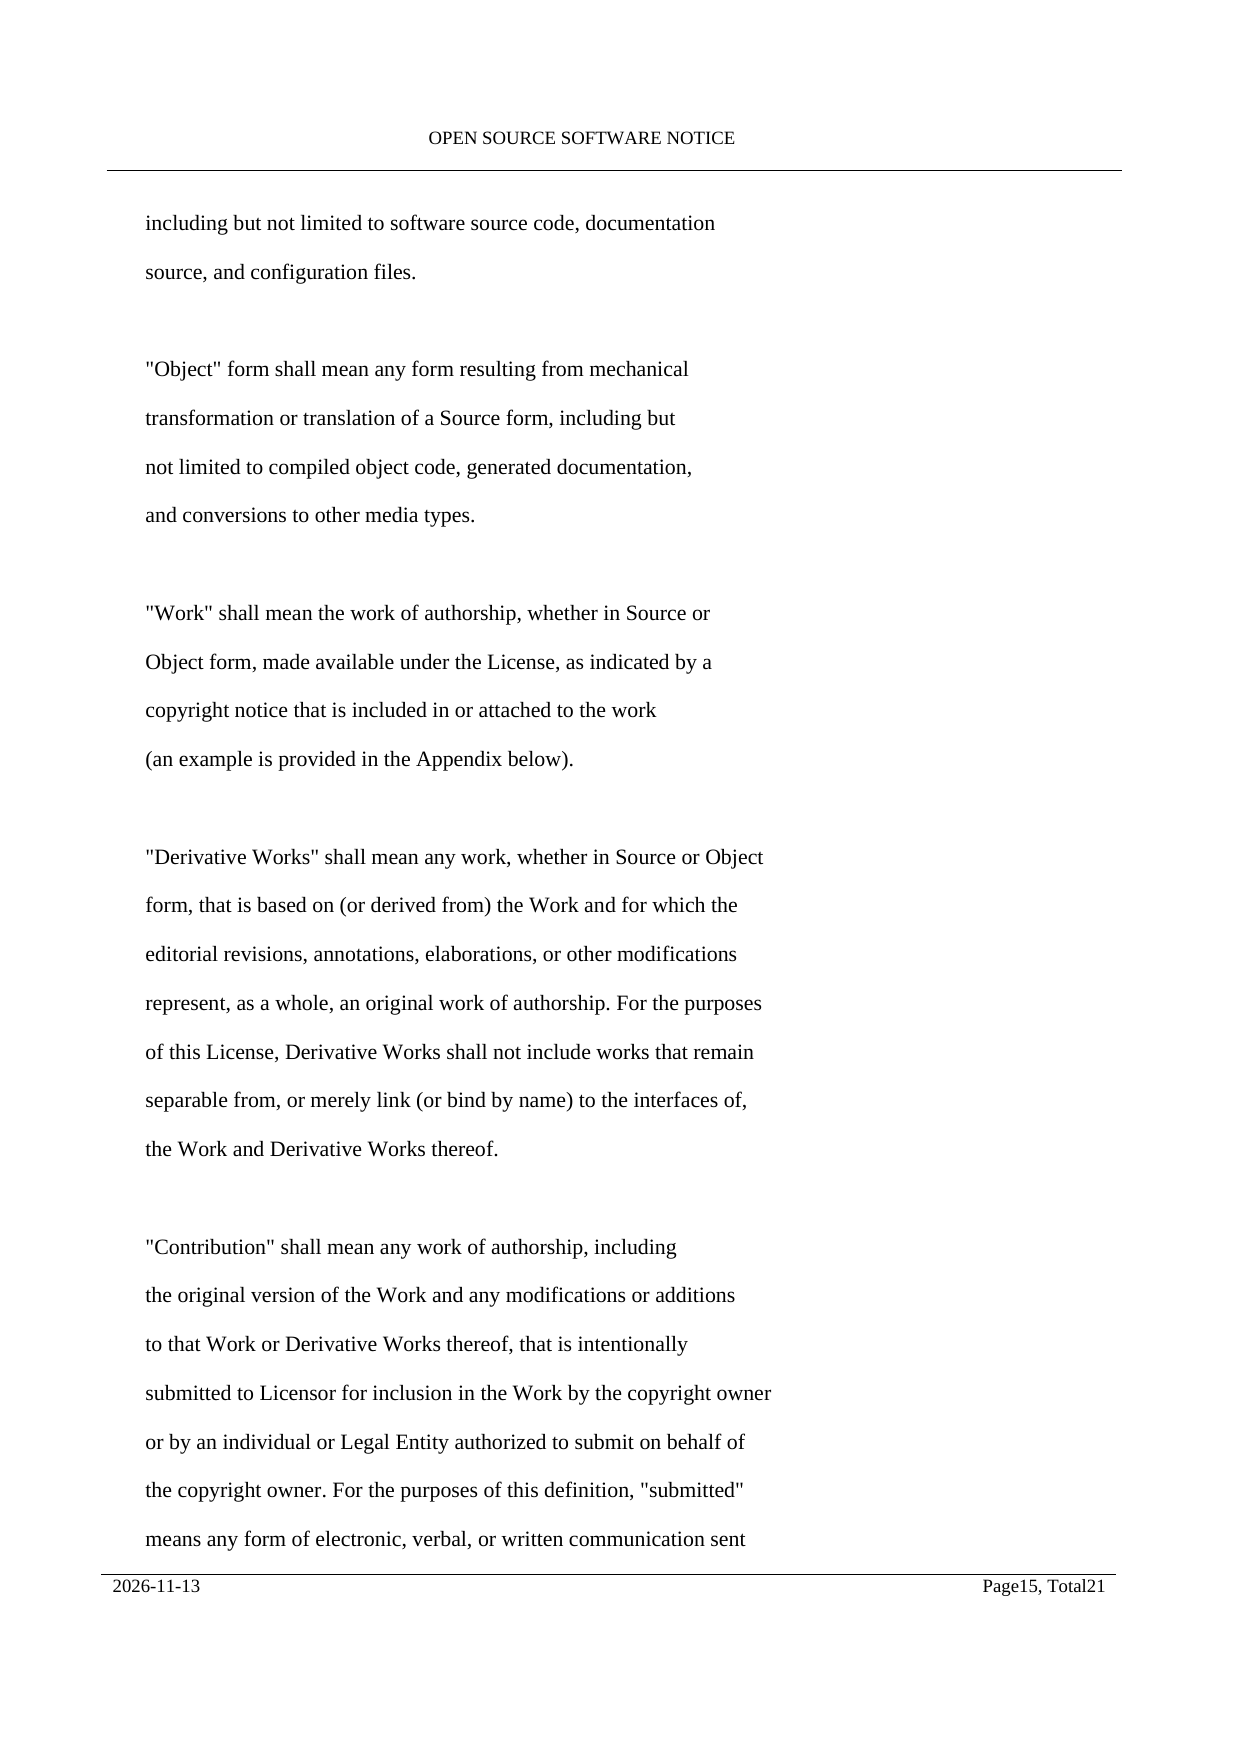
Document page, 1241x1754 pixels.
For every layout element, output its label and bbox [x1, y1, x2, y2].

text [112, 206, 1128, 1555]
